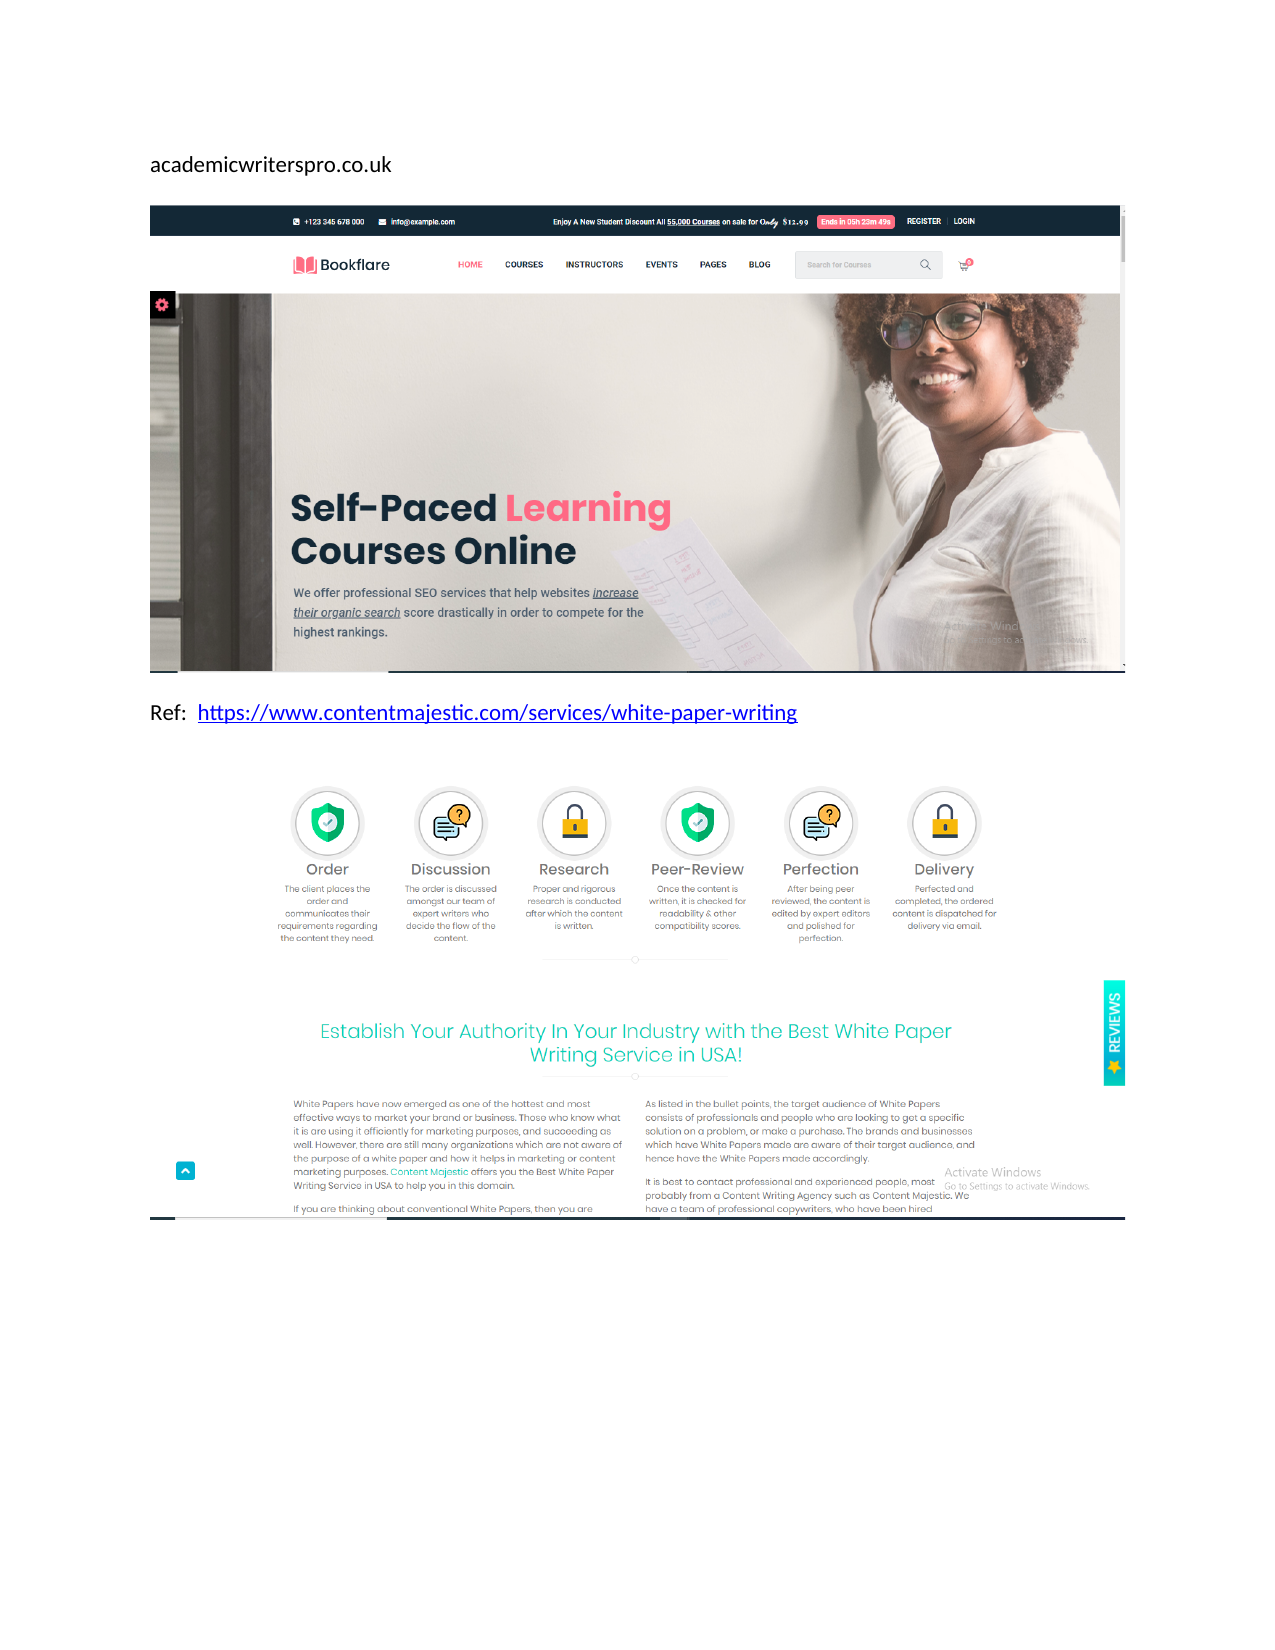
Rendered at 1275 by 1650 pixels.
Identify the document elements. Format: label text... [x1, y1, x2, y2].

picture [150, 751, 1125, 1220]
text Ref: https://www.contentmajestic.com/services/white-paper-writing [150, 698, 1125, 726]
text academicwriterspro.co.uk [150, 150, 1125, 178]
picture [150, 203, 1125, 673]
